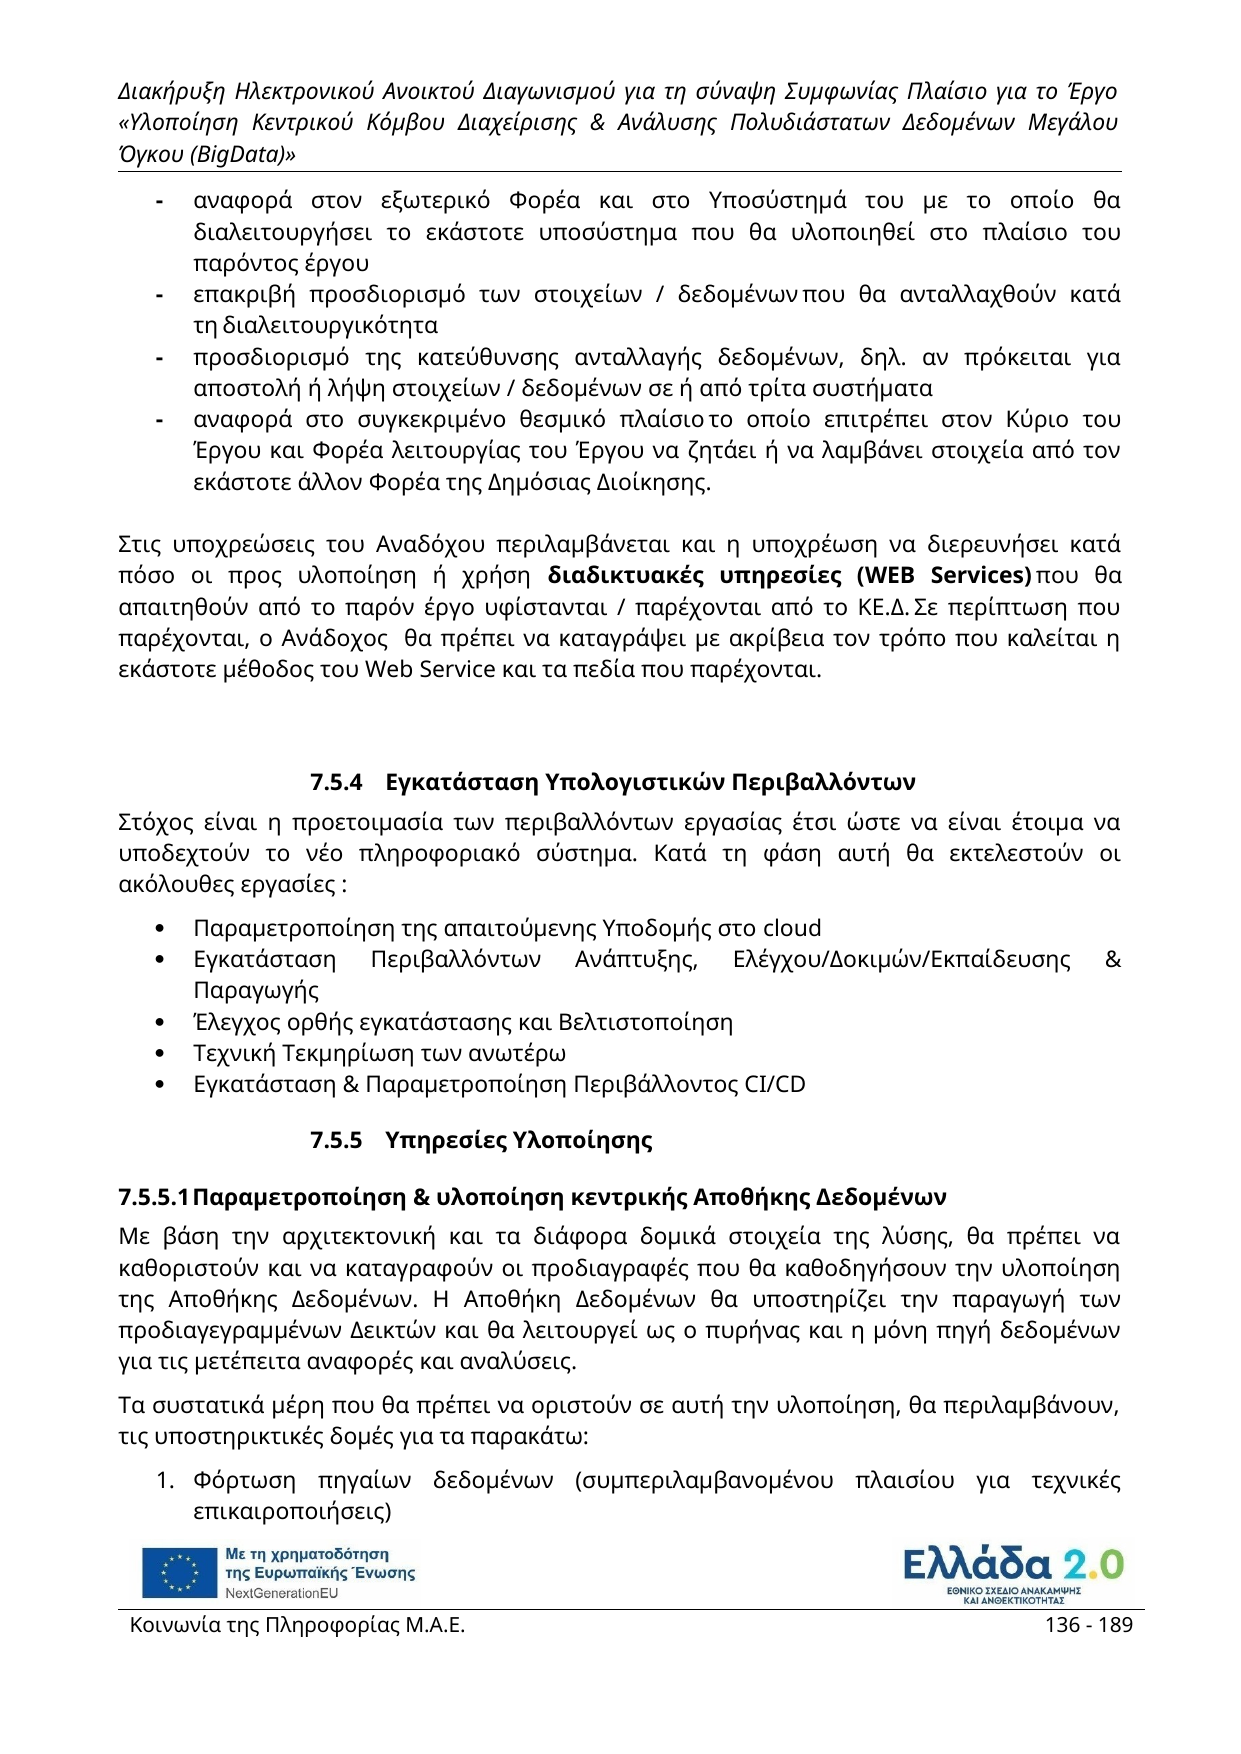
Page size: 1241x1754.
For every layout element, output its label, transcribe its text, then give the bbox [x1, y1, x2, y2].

list Τεχνική Τεκμηρίωση των ανωτέρω [156, 1037, 1122, 1068]
list Έλεγχος ορθής εγκατάστασης και Βελτιστοποίηση [156, 1006, 1122, 1037]
list επακριβή προσδιορισμό των στοιχείων / δεδομένων που θα ανταλλαχθούν κατά τη διαλειτουργικότητα [156, 278, 1122, 341]
list προσδιορισμό της κατεύθυνσης ανταλλαγής δεδομένων, δηλ. αν πρόκειται για αποστολή ή λήψη στοιχείων / δεδομένων σε ή από τρίτα συστήματα [156, 341, 1122, 403]
list Εγκατάσταση Περιβαλλόντων Ανάπτυξης, Ελέγχου/Δοκιμών/Εκπαίδευσης & Παραγωγής [156, 943, 1122, 1006]
text Τα συστατικά μέρη που θα πρέπει να οριστούν σε αυτή την υλοποίηση, θα περιλαμβάνουν, τις υποστηρικτικές δομές για τα παρακάτω: [118, 1389, 1122, 1452]
list Παραμετροποίηση της απαιτούμενης Υποδομής στο cloud [156, 912, 1122, 943]
picture [129, 1539, 422, 1608]
text Υπηρεσίες Υλοποίησης [310, 1124, 1122, 1156]
text Με βάση την αρχιτεκτονική και τα διάφορα δομικά στοιχεία της λύσης, θα πρέπει να καθοριστούν και να καταγραφούν οι προδιαγραφές που θα καθοδηγήσουν την υλοποίηση της Αποθήκης Δεδομένων. Η Αποθήκη Δεδομένων θα υποστηρίζει την παραγωγή των προδιαγεγραμμένων Δεικτών και θα λειτουργεί ως ο πυρήνας και η μόνη πηγή δεδομένων για τις μετέπειτα αναφορές και αναλύσεις. [118, 1220, 1122, 1377]
list Εγκατάσταση & Παραμετροποίηση Περιβάλλοντος CI/CD [156, 1068, 1122, 1099]
picture [892, 1537, 1135, 1609]
text Στόχος είναι η προετοιμασία των περιβαλλόντων εργασίας έτσι ώστε να είναι έτοιμα να υποδεχτούν το νέο πληροφοριακό σύστημα. Κατά τη φάση αυτή θα εκτελεστούν οι ακόλουθες εργασίες : [118, 806, 1122, 899]
list Φόρτωση πηγαίων δεδομένων (συμπεριλαμβανομένου πλαισίου για τεχνικές επικαιροποιήσεις) [156, 1464, 1122, 1527]
text Εγκατάσταση Υπολογιστικών Περιβαλλόντων [310, 766, 1122, 797]
text Παραμετροποίηση & υλοποίηση κεντρικής Αποθήκης Δεδομένων [118, 1181, 1122, 1212]
list αναφορά στο συγκεκριμένο θεσμικό πλαίσιο το οποίο επιτρέπει στον Κύριο του Έργου και Φορέα λειτουργίας του Έργου να ζητάει ή να λαμβάνει στοιχεία από τον εκάστοτε άλλον Φορέα της Δημόσιας Διοίκησης. [156, 403, 1122, 497]
list αναφορά στον εξωτερικό Φορέα και στο Υποσύστημά του με το οποίο θα διαλειτουργήσει το εκάστοτε υποσύστημα που θα υλοποιηθεί στο πλαίσιο του παρόντος έργου [156, 184, 1122, 278]
text Στις υποχρεώσεις του Αναδόχου περιλαμβάνεται και η υποχρέωση να διερευνήσει κατά πόσο οι προς υλοποίηση ή χρήση διαδικτυακές υπηρεσίες (WEB Services) που θα απαιτηθούν από το παρόν έργο υφίστανται / παρέχονται από το ΚΕ.Δ. Σε περίπτωση που παρέχονται, ο Ανάδοχος θα πρέπει να καταγράψει με ακρίβεια τον τρόπο που καλείται η εκάστοτε μέθοδος του Web Service και τα πεδία που παρέχονται. [118, 528, 1122, 684]
